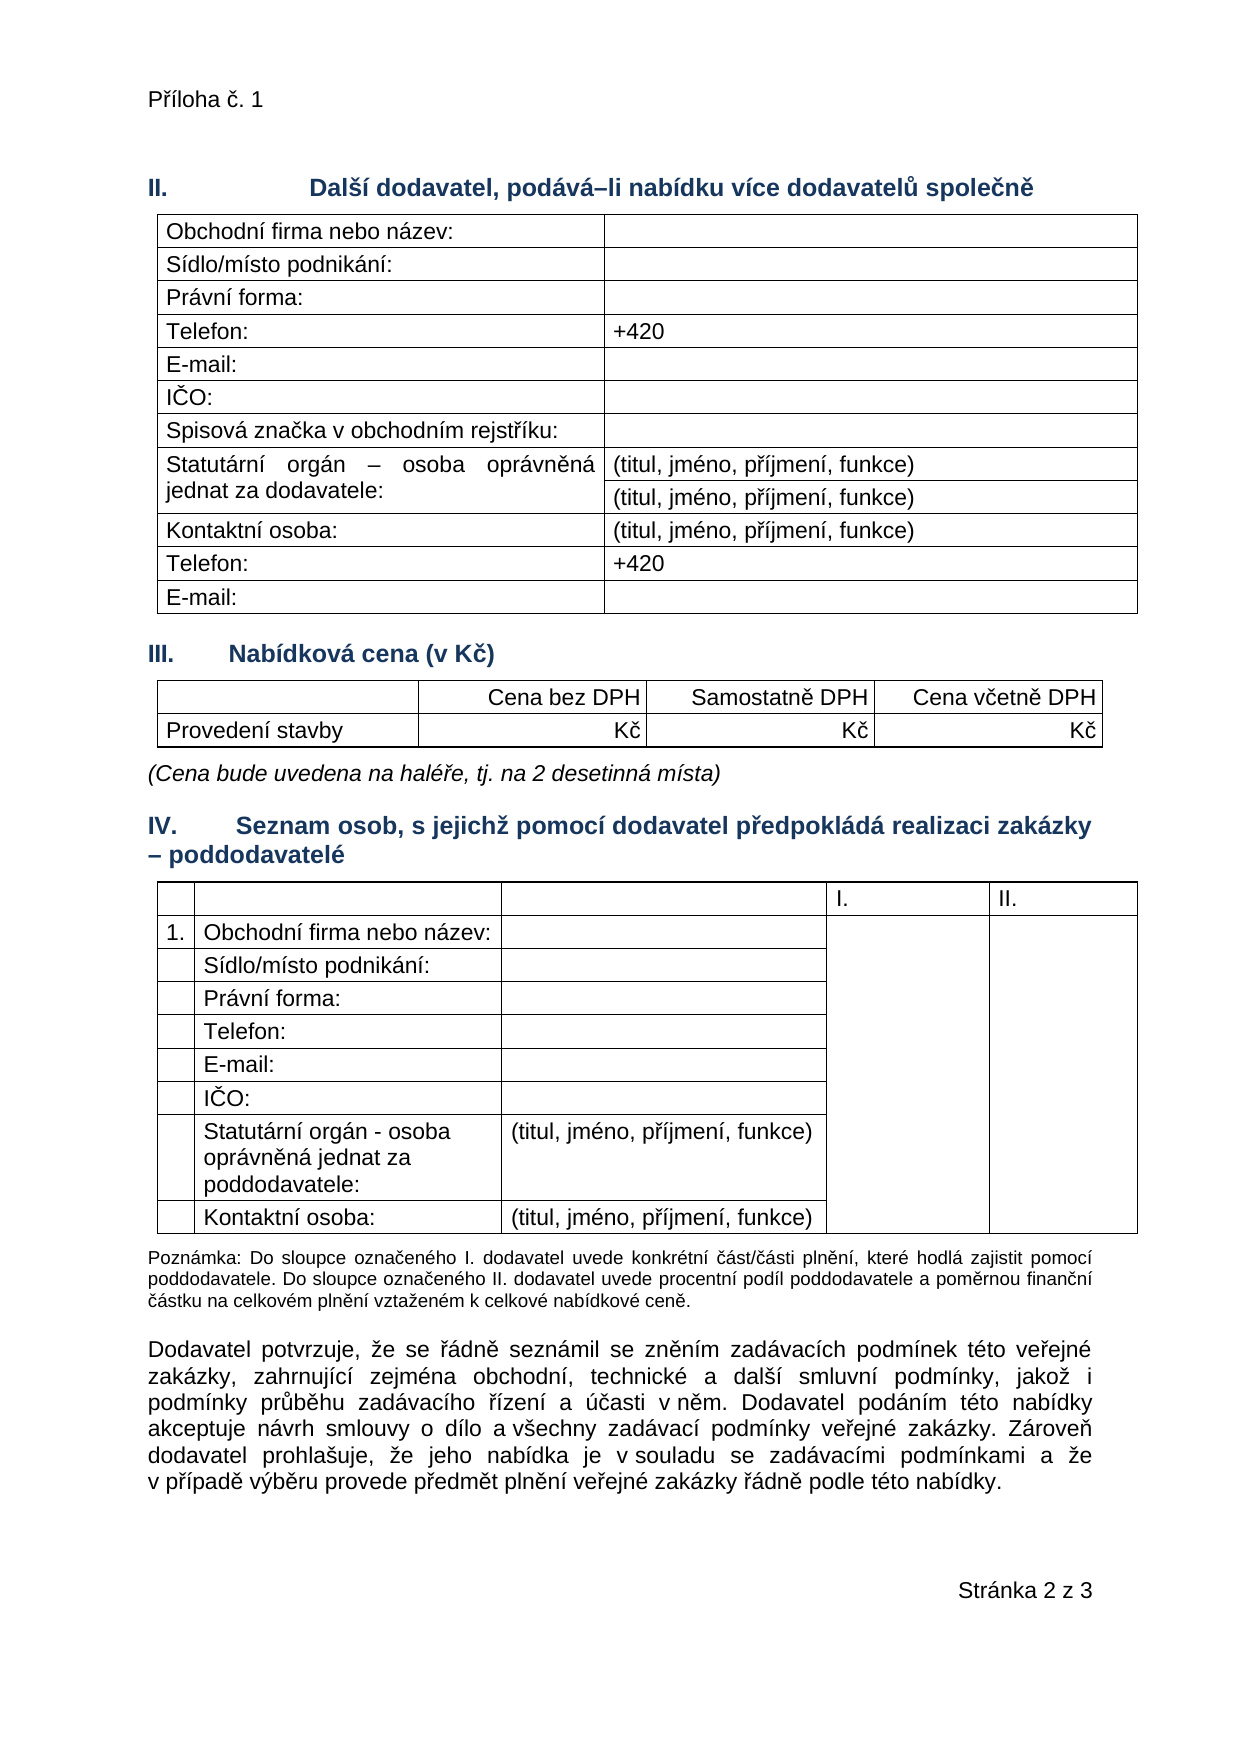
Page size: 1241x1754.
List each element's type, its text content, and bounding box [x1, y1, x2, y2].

subtitle Nabídková cena (v Kč) [148, 639, 1093, 667]
table_cell +420 [605, 315, 1137, 347]
table_cell [158, 1115, 194, 1200]
table_cell E-mail: [158, 348, 604, 380]
table_cell [158, 949, 194, 981]
table_cell [827, 916, 989, 1233]
table_cell IČO: [158, 381, 604, 413]
table_header [605, 215, 1137, 247]
table_cell [502, 982, 826, 1014]
table_cell [502, 1049, 826, 1081]
table_cell Kč [647, 714, 874, 746]
table_cell IČO: [195, 1082, 501, 1114]
table_cell (titul, jméno, příjmení, funkce) [502, 1201, 826, 1233]
table_cell (titul, jméno, příjmení, funkce) [605, 448, 1137, 480]
table_header I. [827, 883, 989, 914]
table_cell Sídlo/místo podnikání: [158, 248, 604, 280]
table_cell [605, 348, 1137, 380]
table_header Cena včetně DPH [875, 681, 1102, 713]
table_cell [502, 949, 826, 981]
table_cell [605, 414, 1137, 447]
table_cell [605, 248, 1137, 280]
table_header II. [990, 883, 1137, 914]
table_cell (titul, jméno, příjmení, funkce) [502, 1115, 826, 1200]
table_cell Sídlo/místo podnikání: [195, 949, 501, 981]
table_cell 1. [158, 916, 194, 948]
table_cell Statutární orgán – osoba oprávněná jednat za dodavatele: [158, 448, 604, 513]
table_cell Kč [875, 714, 1102, 746]
text Poznámka: Do sloupce označeného I. dodavatel uvede konkrétní část/části plnění, které hodlá zajistit pomocí poddodavatele. Do sloupce označeného II. dodavatel uvede procentní podíl poddodavatele a poměrnou finanční částku na celkovém plnění vztaženém k celkové nabídkové ceně. [148, 1247, 1093, 1311]
table_cell Telefon: [158, 547, 604, 579]
subtitle Další dodavatel, podává–li nabídku více dodavatelů společně [148, 173, 1093, 201]
table_cell [502, 916, 826, 948]
table_cell Provedení stavby [158, 714, 418, 746]
table_cell [605, 281, 1137, 314]
table_cell Právní forma: [158, 281, 604, 314]
table_cell [502, 1015, 826, 1047]
table_cell [158, 1082, 194, 1114]
table_cell (titul, jméno, příjmení, funkce) [605, 481, 1137, 513]
table_header Samostatně DPH [647, 681, 874, 713]
table_cell [502, 1082, 826, 1114]
table_cell [605, 581, 1137, 613]
table_header [502, 883, 826, 914]
table_cell Právní forma: [195, 982, 501, 1014]
table_cell Kontaktní osoba: [195, 1201, 501, 1233]
table_cell Telefon: [195, 1015, 501, 1047]
table_header [158, 883, 194, 914]
table_cell [158, 1201, 194, 1233]
table_cell [158, 1049, 194, 1081]
table_cell [158, 982, 194, 1014]
table_cell E-mail: [158, 581, 604, 613]
table_cell Kč [419, 714, 646, 746]
table_cell Statutární orgán - osoba oprávněná jednat za poddodavatele: [195, 1115, 501, 1200]
text Dodavatel potvrzuje, že se řádně seznámil se zněním zadávacích podmínek této veřejné zakázky, zahrnující zejména obchodní, technické a další smluvní podmínky, jakož i podmínky průběhu zadávacího řízení a účasti v něm. Dodavatel podáním této nabídky akceptuje návrh smlouvy o dílo a všechny zadávací podmínky veřejné zakázky. Zároveň dodavatel prohlašuje, že jeho nabídka je v souladu se zadávacími podmínkami a že v případě výběru provede předmět plnění veřejné zakázky řádně podle této nabídky. [148, 1336, 1093, 1494]
table_cell Kontaktní osoba: [158, 514, 604, 546]
table_cell [158, 1015, 194, 1047]
table_header [158, 681, 418, 713]
table_cell Obchodní firma nebo název: [195, 916, 501, 948]
table_cell E-mail: [195, 1049, 501, 1081]
table_header [195, 883, 501, 914]
table_cell [990, 916, 1137, 1233]
subtitle (Cena bude uvedena na haléře, tj. na 2 desetinná místa) [148, 760, 1093, 786]
table_cell [605, 381, 1137, 413]
table_header Cena bez DPH [419, 681, 646, 713]
table_cell Telefon: [158, 315, 604, 347]
table_cell (titul, jméno, příjmení, funkce) [605, 514, 1137, 546]
table_header Obchodní firma nebo název: [158, 215, 604, 247]
table_cell Spisová značka v obchodním rejstříku: [158, 414, 604, 447]
table_cell +420 [605, 547, 1137, 579]
subtitle Seznam osob, s jejichž pomocí dodavatel předpokládá realizaci zakázky – poddodavatelé [148, 811, 1093, 869]
